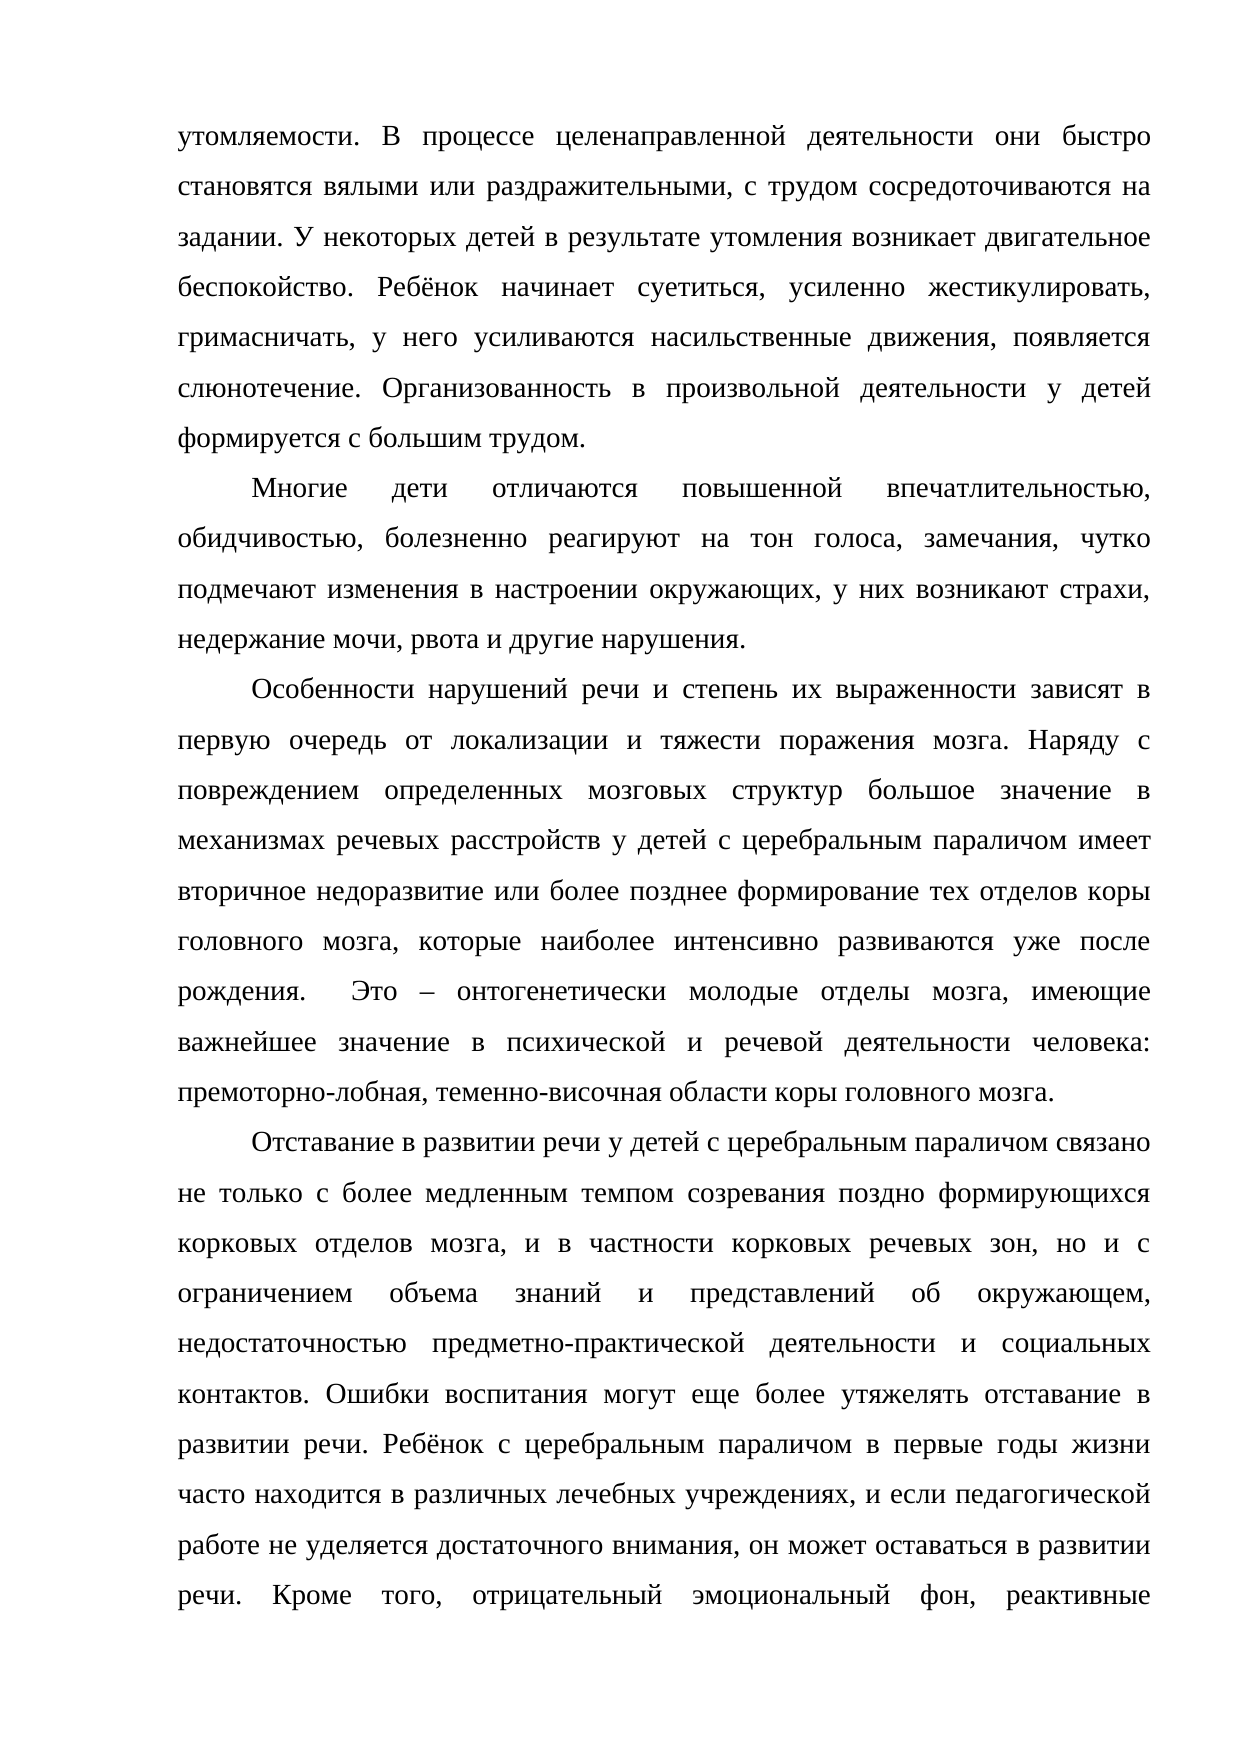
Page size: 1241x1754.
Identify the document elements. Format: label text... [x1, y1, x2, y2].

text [177, 118, 1152, 453]
text Многие дети отличаются повышенной впечатлительностью, обидчивостью, болезненно реагируют на тон голоса, замечания, чутко подмечают изменения в настроении окружающих, у них возникают страхи, недержание мочи, рвота и другие нарушения. [177, 470, 1152, 655]
text Особенности нарушений речи и степень их выраженности зависят в первую очередь от локализации и тяжести поражения мозга. Наряду с повреждением определенных мозговых структур большое значение в механизмах речевых расстройств у детей с церебральным параличом имеет вторичное недоразвитие или более позднее формирование тех отделов коры головного мозга, которые наиболее интенсивно развиваются уже после рождения. Это – онтогенетически молодые отделы мозга, имеющие важнейшее значение в психической и речевой деятельности человека: премоторно-лобная, теменно-височная области коры головного мозга. [177, 672, 1152, 1108]
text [177, 1124, 1152, 1611]
